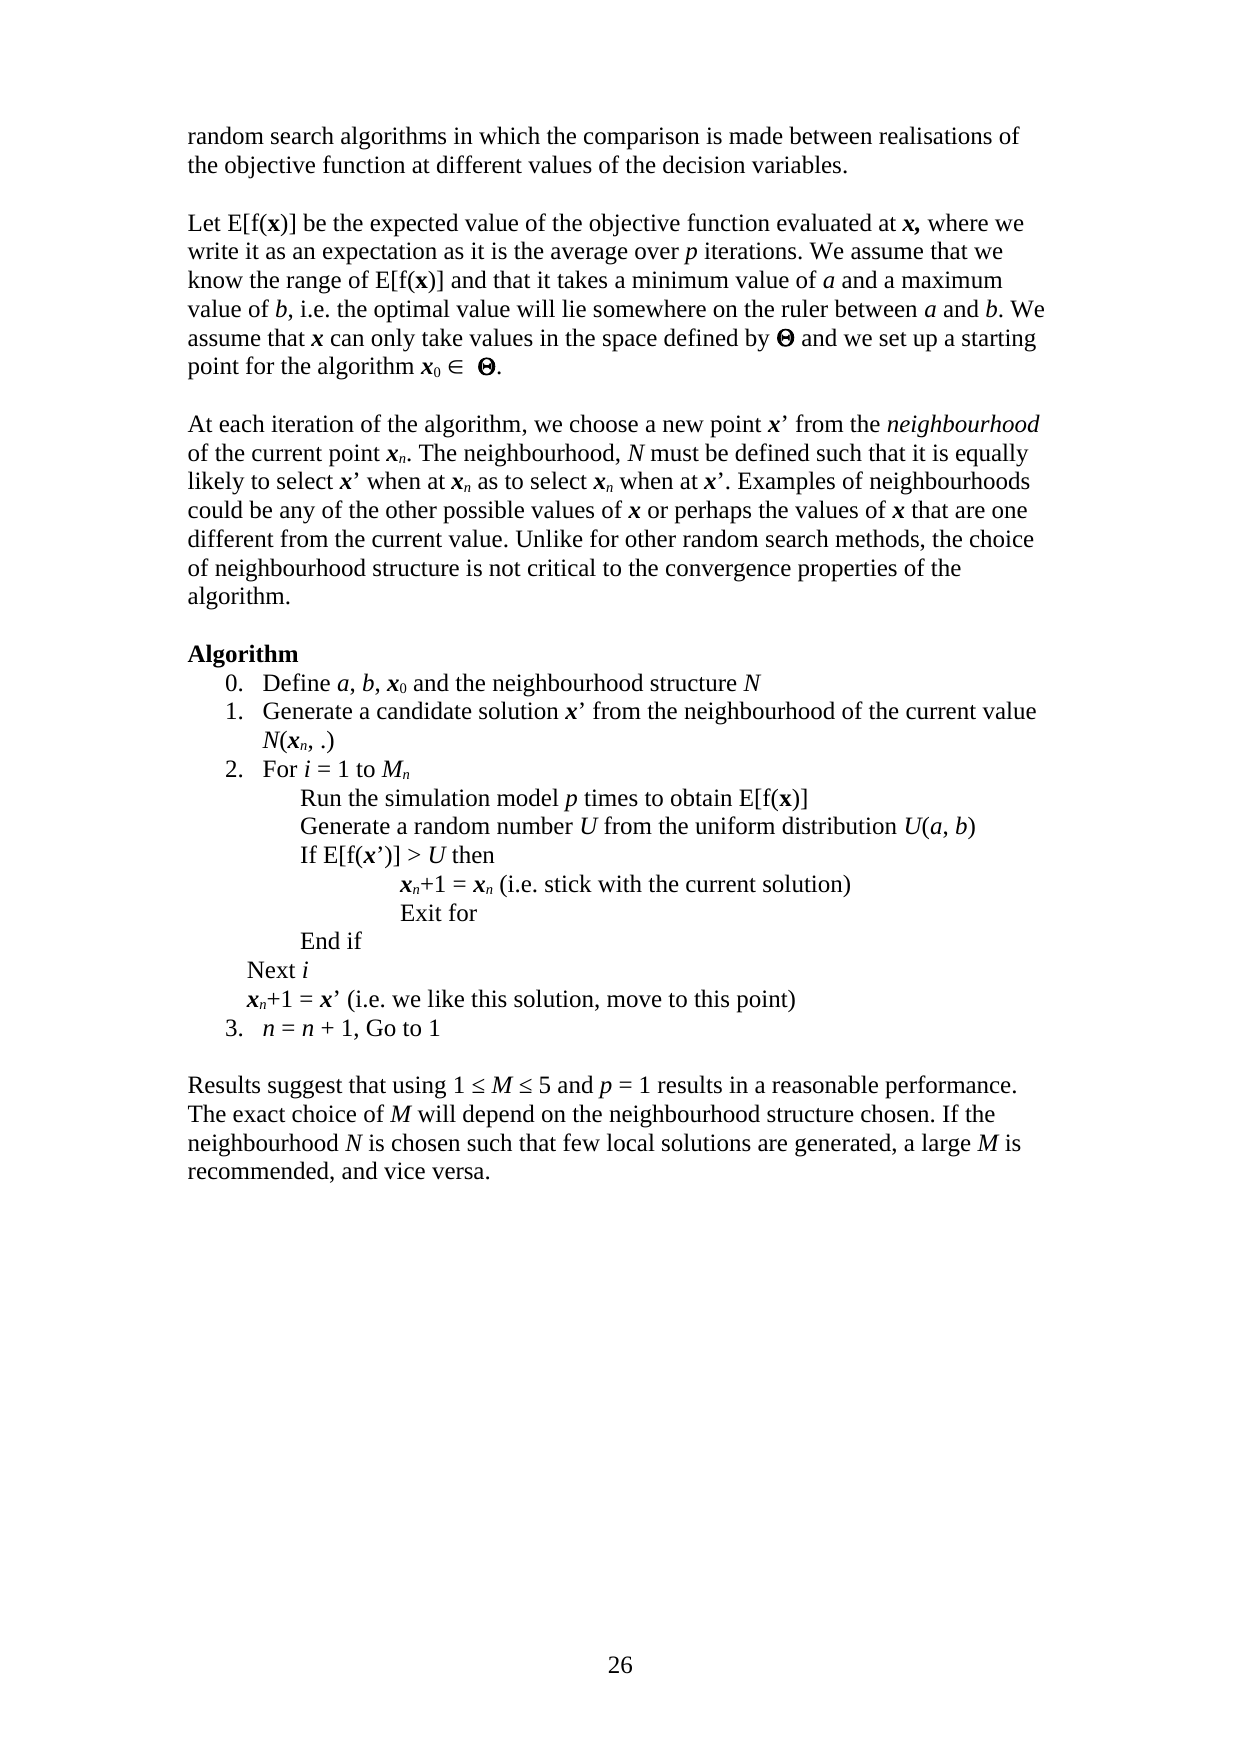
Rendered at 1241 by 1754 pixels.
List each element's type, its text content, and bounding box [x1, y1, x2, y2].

text Generate a random number U from the uniform distribution U(a, b) [300, 811, 1053, 840]
text Exit for [394, 898, 1053, 926]
text Results suggest that using 1 ≤ M ≤ 5 and p = 1 results in a reasonable performance. The exact choice of M will depend on the neighbourhood structure chosen. If the neighbourhood N is chosen such that few local solutions are generated, a large M is recommended, and vice versa. [187, 1070, 1053, 1185]
list For i = 1 to Mn [225, 754, 1053, 783]
list Generate a candidate solution x’ from the neighbourhood of the current value N(xn, .) [225, 696, 1053, 754]
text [187, 121, 1053, 179]
list n = n + 1, Go to 1 [225, 1013, 1053, 1041]
text Algorithm [187, 639, 1053, 668]
text Let E[f(x)] be the expected value of the objective function evaluated at x, where we write it as an expectation as it is the average over p iterations. We assume that we know the range of E[f(x)] and that it takes a minimum value of a and a maximum value of b, i.e. the optimal value will lie somewhere on the ruler between a and b. We assume that x can only take values in the space defined by  and we set up a starting point for the algorithm x0 . [187, 208, 1053, 380]
text At each iteration of the algorithm, we choose a new point x’ from the neighbourhood of the current point xn. The neighbourhood, N must be defined such that it is equally likely to select x’ when at xn as to select xn when at x’. Examples of neighbourhoods could be any of the other possible values of x or perhaps the values of x that are one different from the current value. Unlike for other random search methods, the choice of neighbourhood structure is not critical to the convergence properties of the algorithm. [187, 409, 1053, 610]
text If E[f(x’)] > U then [300, 840, 1053, 869]
text Next i [225, 955, 1053, 984]
text xn+1 = x’ (i.e. we like this solution, move to this point) [225, 984, 1053, 1013]
text End if [300, 926, 1053, 955]
list Define a, b, x0 and the neighbourhood structure N [225, 668, 1053, 696]
text Run the simulation model p times to obtain E[f(x)] [300, 783, 1053, 811]
text xn+1 = xn (i.e. stick with the current solution) [394, 869, 1053, 898]
